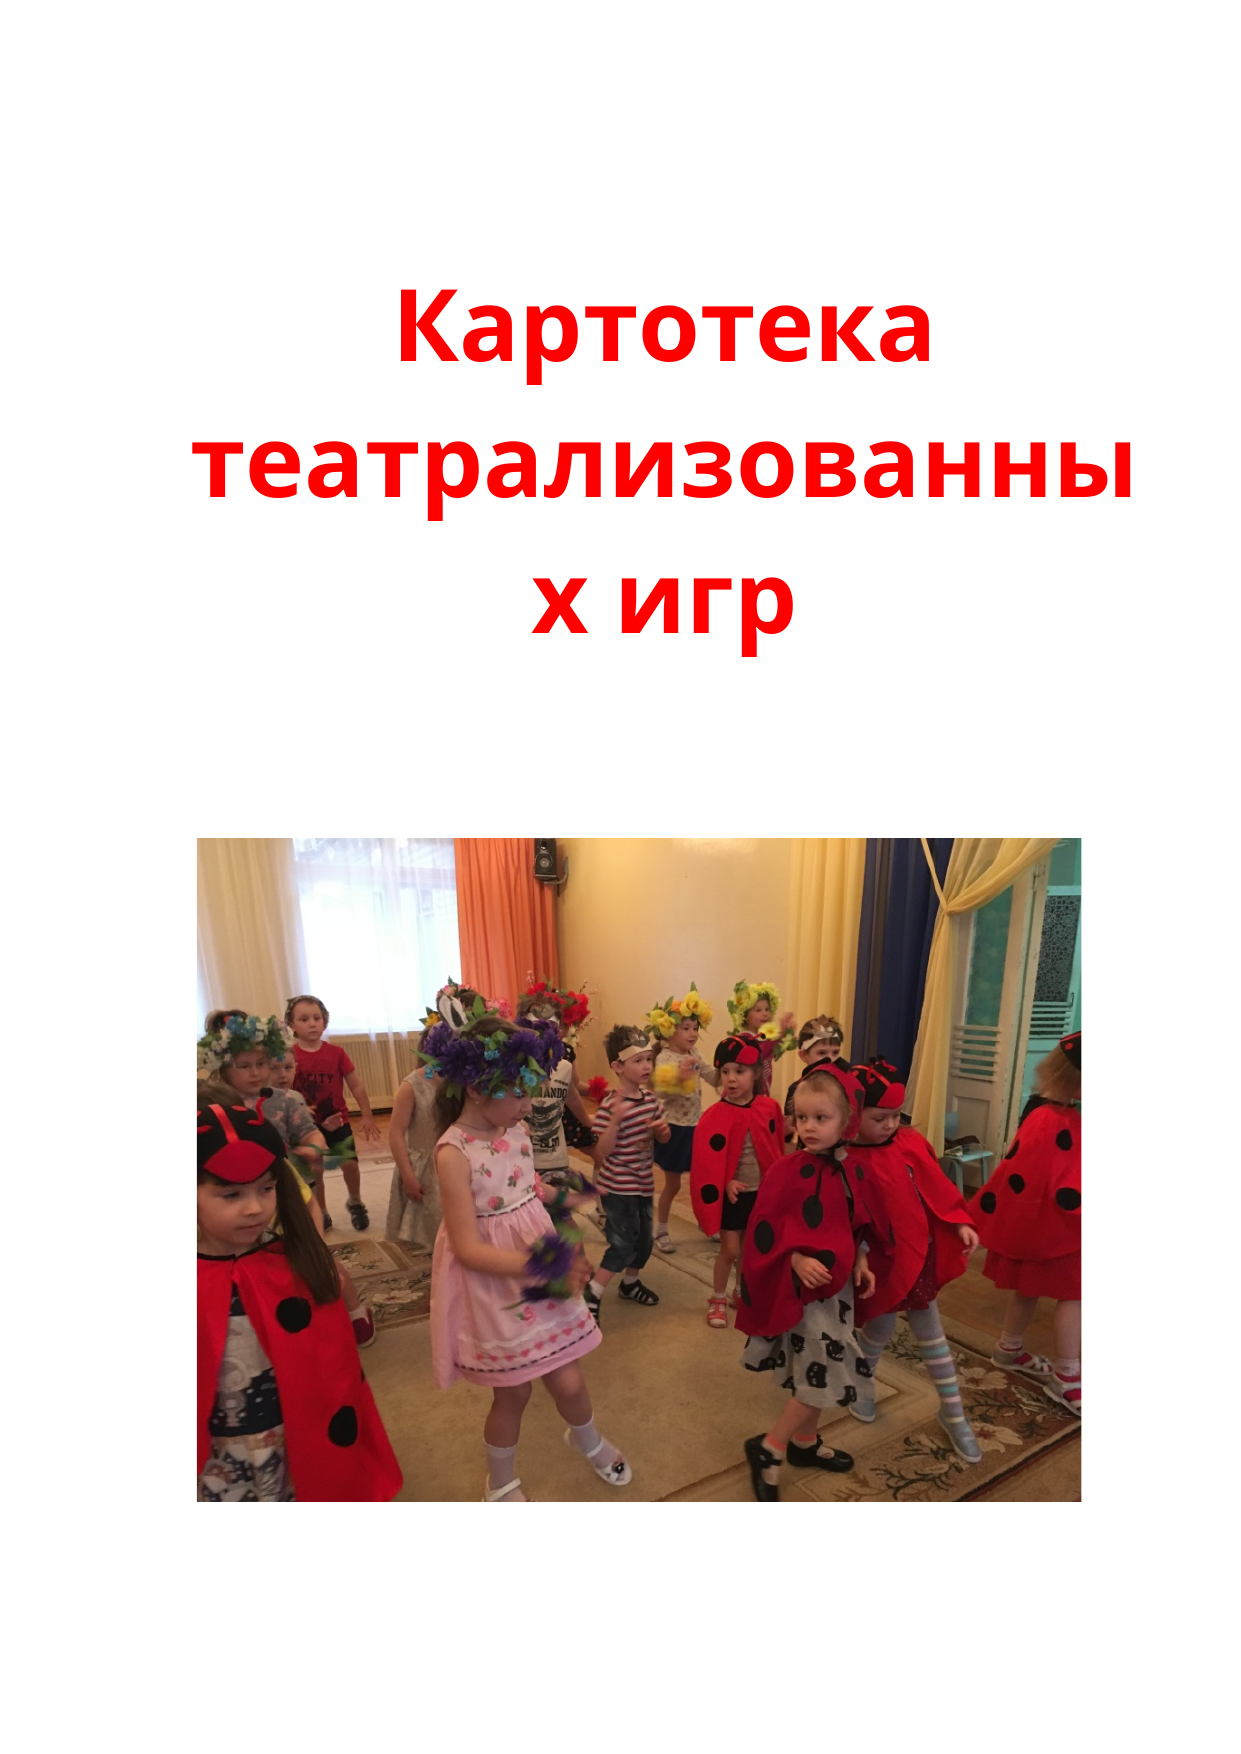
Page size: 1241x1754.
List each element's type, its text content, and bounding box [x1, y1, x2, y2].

text Картотека театрализованных игр [177, 254, 1152, 663]
picture [196, 838, 1082, 1502]
